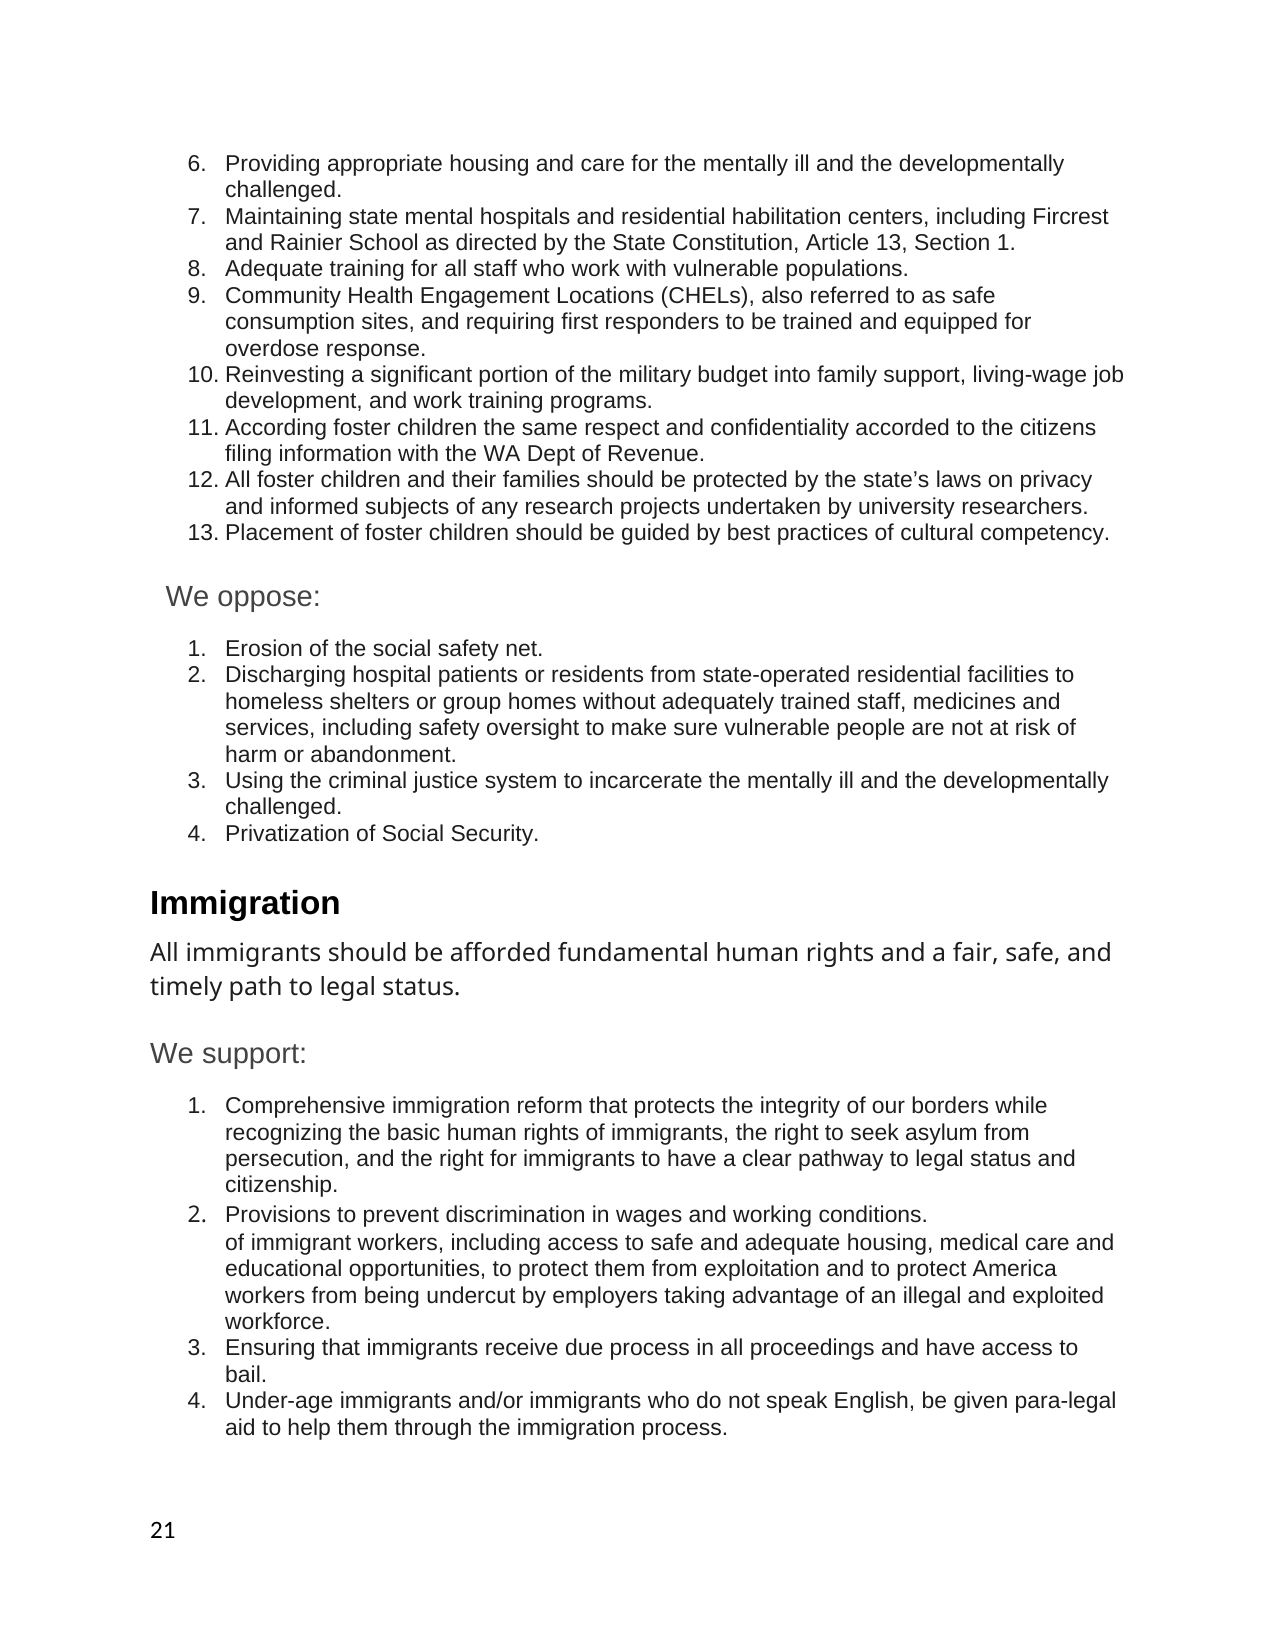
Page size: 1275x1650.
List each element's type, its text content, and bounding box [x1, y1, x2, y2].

list Under-age immigrants and/or immigrants who do not speak English, be given para-legal aid to help them through the immigration process. [187, 1387, 1125, 1440]
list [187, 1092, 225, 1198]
list Discharging hospital patients or residents from state-operated residential facilities to homeless shelters or group homes without adequately trained staff, medicines and services, including safety oversight to make sure vulnerable people are not at risk of harm or abandonment. [187, 661, 1125, 767]
list According foster children the same respect and confidentiality accorded to the citizens filing information with the WA Dept of Revenue. [187, 413, 1125, 466]
text Immigration [150, 883, 1125, 922]
list Comprehensive immigration reform that protects the integrity of our borders while recognizing the basic human rights of immigrants, the right to seek asylum from persecution, and the right for immigrants to have a clear pathway to legal status and citizenship. [338, 1092, 1125, 1198]
list Adequate training for all staff who work with vulnerable populations. [187, 255, 1125, 282]
list Erosion of the social safety net. [187, 635, 1125, 661]
list All foster children and their families should be protected by the state’s laws on privacy and informed subjects of any research projects undertaken by university researchers. [187, 466, 1125, 519]
list Maintaining state mental hospitals and residential habilitation centers, including Fircrest and Rainier School as directed by the State Constitution, Article 13, Section 1. [187, 203, 1125, 255]
list Ensuring that immigrants receive due process in all proceedings and have access to bail. [267, 1334, 1125, 1387]
text All immigrants should be afforded fundamental human rights and a fair, safe, and timely path to legal status. [150, 934, 1125, 1002]
list Provisions to prevent discrimination in wages and working conditions. of immigrant workers, including access to safe and adequate housing, medical care and educational opportunities, to protect them from exploitation and to protect America workers from being undercut by employers taking advantage of an illegal and exploited workforce. [187, 1198, 1125, 1334]
text We support: [150, 1036, 1125, 1069]
list Community Health Engagement Locations (CHELs), also referred to as safe consumption sites, and requiring first responders to be trained and equipped for overdose response. [187, 282, 1125, 361]
list Providing appropriate housing and care for the mentally ill and the developmentally challenged. [187, 150, 1125, 203]
text We oppose: [165, 579, 1125, 612]
list Using the criminal justice system to incarcerate the mentally ill and the developmentally challenged. [187, 767, 1125, 819]
list Reinvesting a significant portion of the military budget into family support, living-wage job development, and work training programs. [187, 361, 1125, 413]
list Placement of foster children should be guided by best practices of cultural competency. [187, 519, 1125, 545]
list Privatization of Social Security. [187, 819, 1125, 846]
